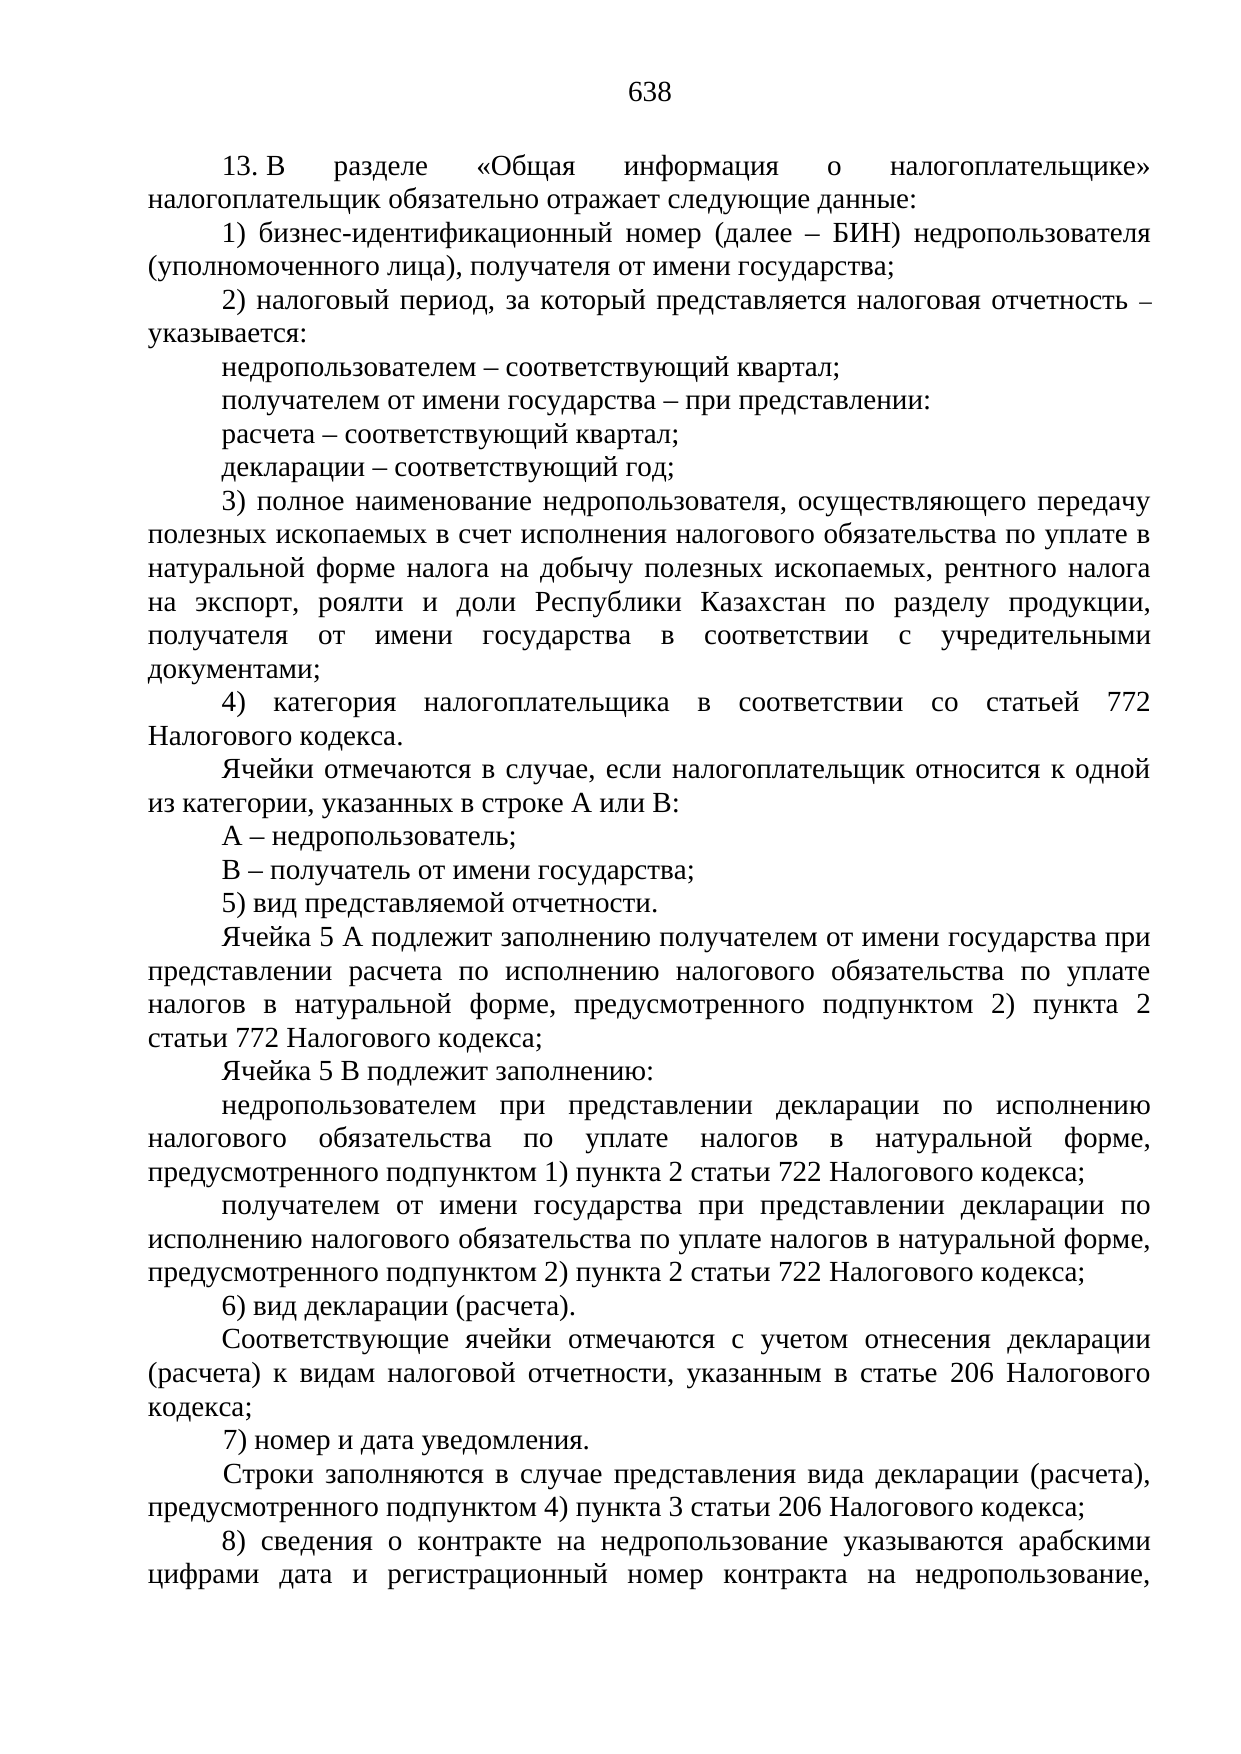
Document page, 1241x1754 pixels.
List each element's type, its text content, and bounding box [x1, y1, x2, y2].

text Ячейка 5 А подлежит заполнению получателем от имени государства при представлении расчета по исполнению налогового обязательства по уплате налогов в натуральной форме, предусмотренного подпунктом 2) пункта 2 статьи 772 Налогового кодекса; [148, 919, 1152, 1053]
text 2) налоговый период, за который представляется налоговая отчетность – указывается: [148, 282, 1152, 349]
text недропользователем – соответствующий квартал; [148, 349, 1152, 382]
text 7) номер и дата уведомления. [148, 1422, 1152, 1456]
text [148, 1523, 1152, 1590]
text В – получатель от имени государства; [148, 852, 1152, 886]
text декларации – соответствующий год; [148, 449, 1152, 483]
text 1) бизнес-идентификационный номер (далее – БИН) недропользователя (уполномоченного лица), получателя от имени государства; [148, 215, 1152, 282]
text недропользователем при представлении декларации по исполнению налогового обязательства по уплате налогов в натуральной форме, предусмотренного подпунктом 1) пункта 2 статьи 722 Налогового кодекса; [148, 1087, 1152, 1187]
text Ячейка 5 В подлежит заполнению: [148, 1053, 1152, 1087]
text А – недропользователь; [148, 818, 1152, 852]
text Соответствующие ячейки отмечаются с учетом отнесения декларации (расчета) к видам налоговой отчетности, указанным в статье 206 Налогового кодекса; [148, 1322, 1152, 1422]
text Строки заполняются в случае представления вида декларации (расчета), предусмотренного подпунктом 4) пункта 3 статьи 206 Налогового кодекса; [148, 1456, 1152, 1523]
text расчета – соответствующий квартал; [148, 416, 1152, 449]
text получателем от имени государства при представлении декларации по исполнению налогового обязательства по уплате налогов в натуральной форме, предусмотренного подпунктом 2) пункта 2 статьи 722 Налогового кодекса; [148, 1187, 1152, 1288]
text 3) полное наименование недропользователя, осуществляющего передачу полезных ископаемых в счет исполнения налогового обязательства по уплате в натуральной форме налога на добычу полезных ископаемых, рентного налога на экспорт, роялти и доли Республики Казахстан по разделу продукции, получателя от имени государства в соответствии с учредительными документами; [148, 483, 1152, 684]
text Ячейки отмечаются в случае, если налогоплательщик относится к одной из категории, указанных в строке А или В: [148, 751, 1152, 818]
text 4) категория налогоплательщика в соответствии со статьей 772 Налогового кодекса. [148, 684, 1152, 751]
text 5) вид представляемой отчетности. [148, 886, 1152, 919]
text 6) вид декларации (расчета). [148, 1288, 1152, 1322]
list В разделе «Общая информация о налогоплательщике» налогоплательщик обязательно отражает следующие данные: [148, 148, 1152, 215]
text получателем от имени государства – при представлении: [148, 382, 1152, 416]
